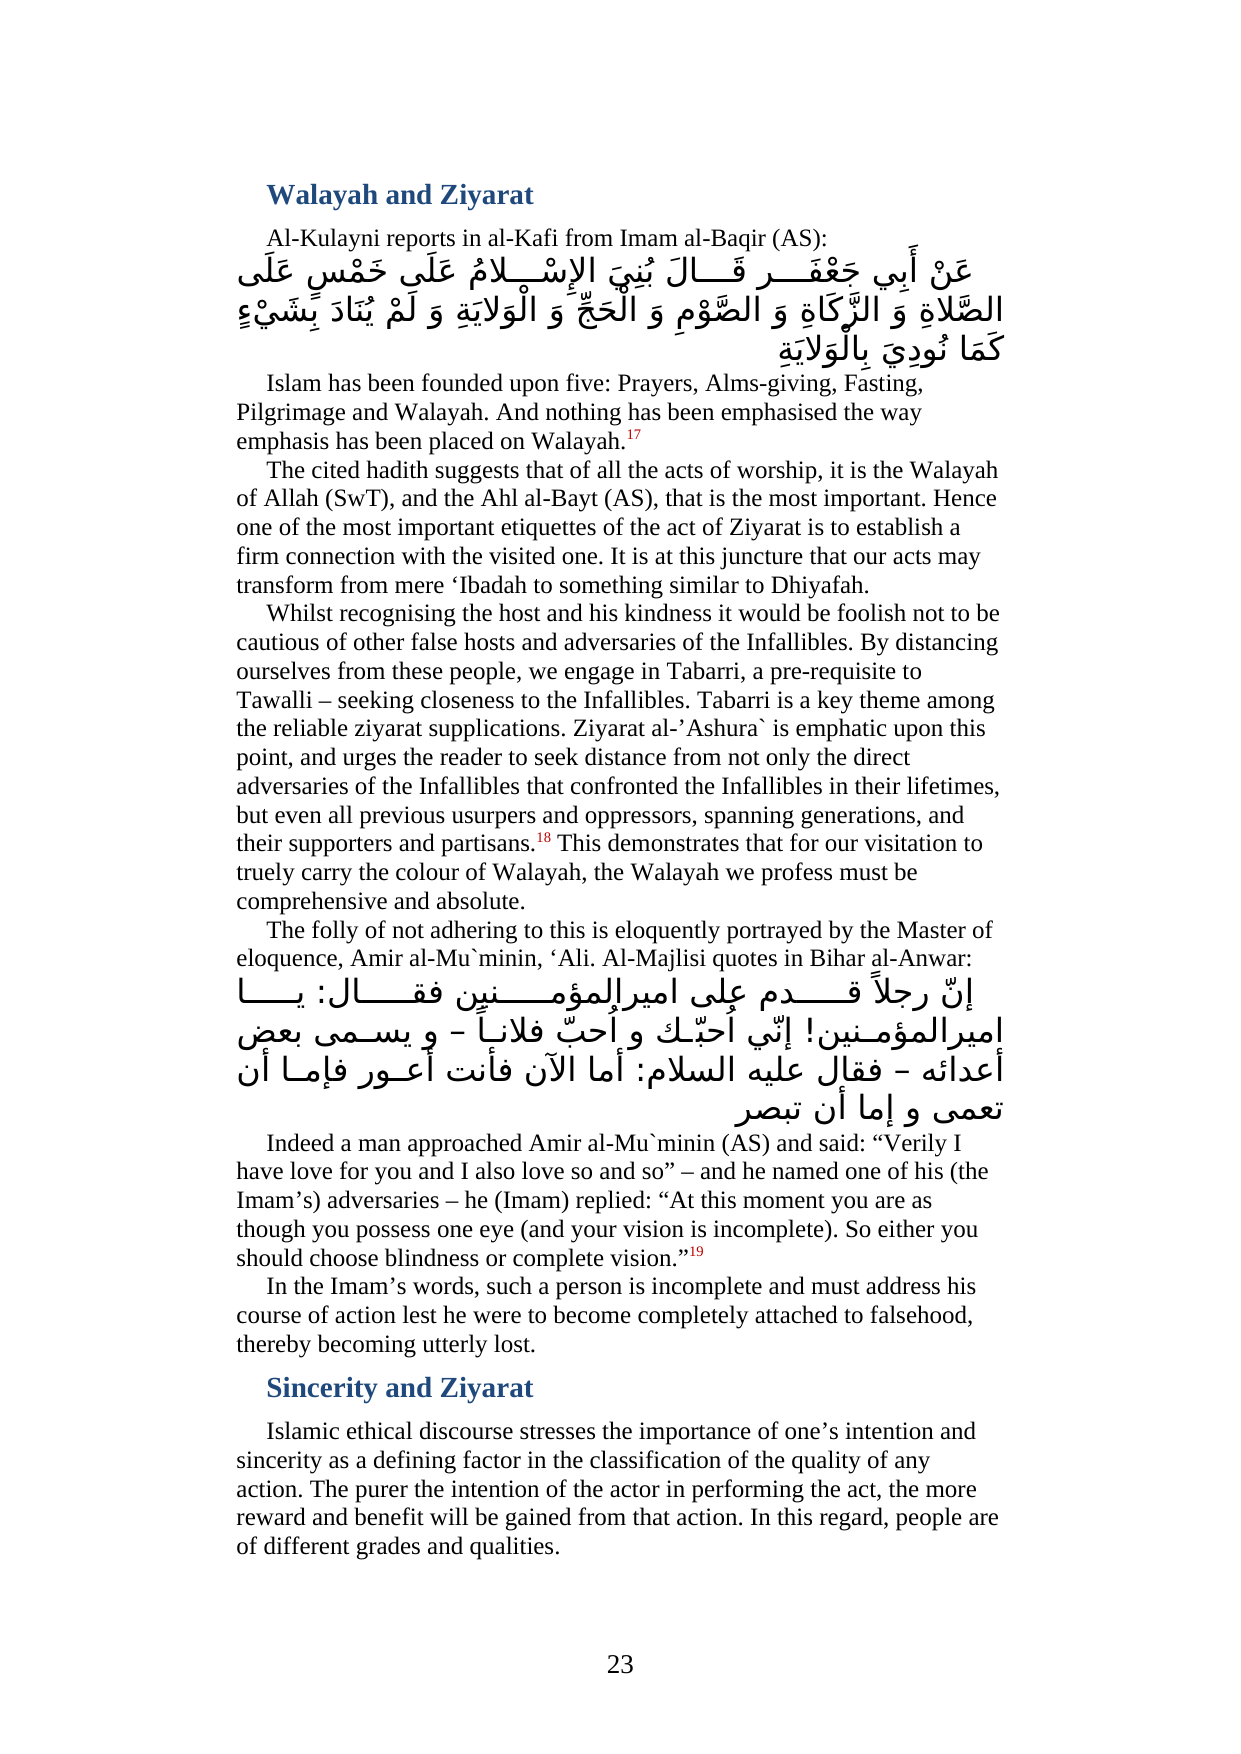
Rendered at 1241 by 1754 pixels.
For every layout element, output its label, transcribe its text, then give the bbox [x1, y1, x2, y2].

text Islam has been founded upon five: Prayers, Alms-giving, Fasting, Pilgrimage and Walayah. And nothing has been emphasised the way emphasis has been placed on Walayah.17 [236, 368, 1004, 455]
text إنّ رجلاً قدم على اميرالمؤمنين فقال: يا اميرالمؤمنين! إنّي اُحبّك و اُحبّ فلاناً – و يسمى بعض أعدائه – فقال عليه السلام: أما الآن فأنت أعور فإما أن تعمى و إما أن تبصر [236, 972, 1004, 1128]
text In the Imam’s words, such a person is incomplete and must address his course of action lest he were to become completely attached to falsehood, thereby becoming utterly lost. [236, 1271, 1004, 1358]
text Indeed a man approached Amir al-Mu`minin (AS) and said: “Verily I have love for you and I also love so and so” – and he named one of his (the Imam’s) adversaries – he (Imam) replied: “At this moment you are as though you possess one eye (and your vision is incomplete). So either you should choose blindness or complete vision.”19 [236, 1128, 1004, 1271]
subtitle Walayah and Ziyarat [236, 177, 1004, 211]
text The cited hadith suggests that of all the acts of worship, it is the Walayah of Allah (SwT), and the Ahl al-Bayt (AS), that is the most important. Hence one of the most important etiquettes of the act of Ziyarat is to establish a firm connection with the visited one. It is at this juncture that our acts may transform from mere ‘Ibadah to something similar to Dhiyafah. [236, 455, 1004, 598]
text Islamic ethical discourse stresses the importance of one’s intention and sincerity as a defining factor in the classification of the quality of any action. The purer the intention of the actor in performing the act, the more reward and benefit will be gained from that action. In this regard, people are of different grades and qualities. [236, 1416, 1004, 1560]
text The folly of not adhering to this is eloquently portrayed by the Master of eloquence, Amir al-Mu`minin, ‘Ali. Al-Majlisi quotes in Bihar al-Anwar: [236, 915, 1004, 972]
text Al-Kulayni reports in al-Kafi from Imam al-Baqir (AS): [236, 223, 1004, 252]
text عَنْ أَبِي جَعْفَر قَالَ بُنِيَ الإِسْلامُ عَلَى خَمْسٍ عَلَى الصَّلاةِ وَ الزَّكَاةِ وَ الصَّوْمِ وَ الْحَجِّ وَ الْوَلايَةِ وَ لَمْ يُنَادَ بِشَيْ‏ءٍ كَمَا نُودِيَ بِالْوَلايَةِ [236, 252, 1004, 368]
text Whilst recognising the host and his kindness it would be foolish not to be cautious of other false hosts and adversaries of the Infallibles. By distancing ourselves from these people, we engage in Tabarri, a pre-requisite to Tawalli – seeking closeness to the Infallibles. Tabarri is a key theme among the reliable ziyarat supplications. Ziyarat al-’Ashura` is emphatic upon this point, and urges the reader to seek distance from not only the direct adversaries of the Infallibles that confronted the Infallibles in their lifetimes, but even all previous usurpers and oppressors, spanning generations, and their supporters and partisans.18 This demonstrates that for our visitation to truely carry the colour of Walayah, the Walayah we profess must be comprehensive and absolute. [236, 598, 1004, 915]
subtitle Sincerity and Ziyarat [236, 1370, 1004, 1404]
